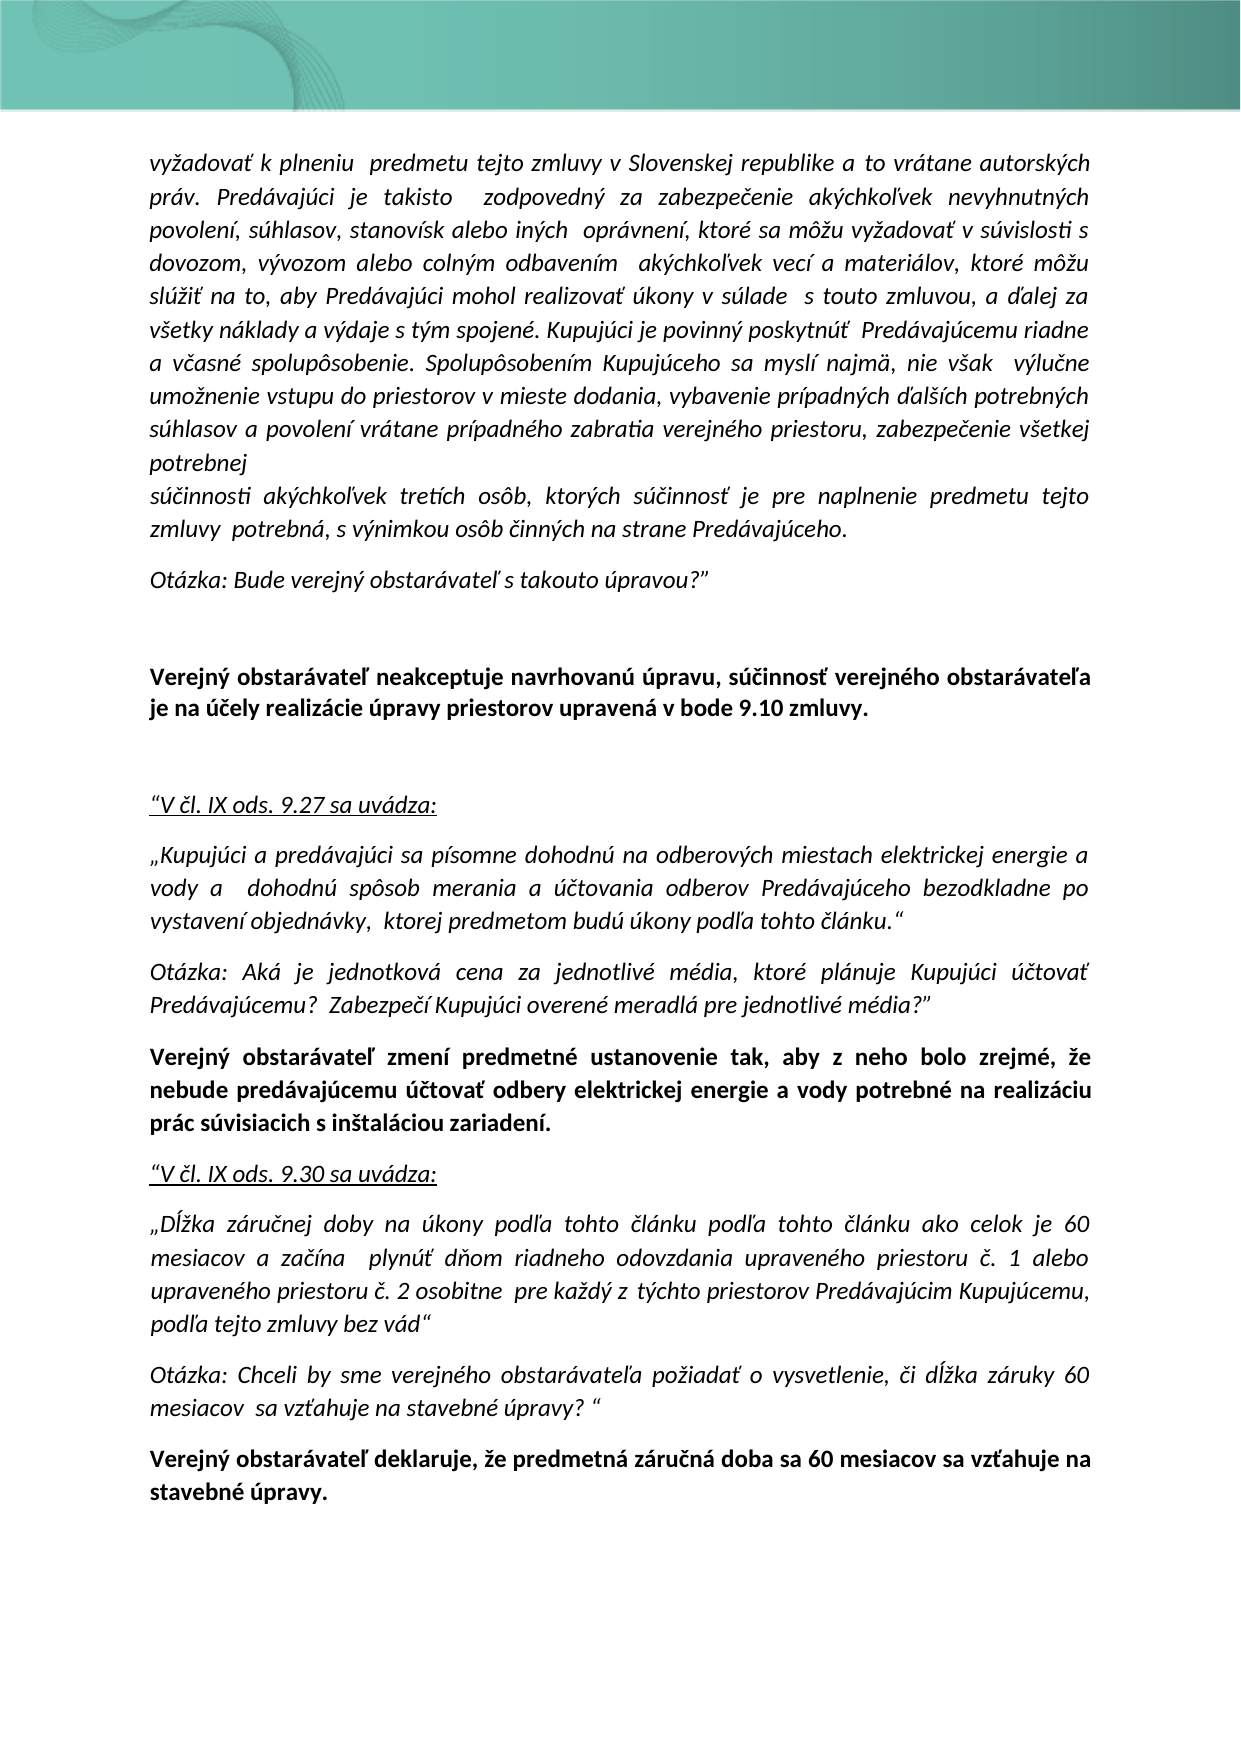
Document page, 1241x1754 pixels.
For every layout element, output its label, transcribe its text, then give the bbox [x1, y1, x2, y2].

text Otázka: Bude verejný obstarávateľ s takouto úpravou?” [149, 564, 1093, 595]
text „Dĺžka záručnej doby na úkony podľa tohto článku podľa tohto článku ako celok je 60 mesiacov a začína plynúť dňom riadneho odovzdania upraveného priestoru č. 1 alebo upraveného priestoru č. 2 osobitne pre každý z týchto priestorov Predávajúcim Kupujúcemu, podľa tejto zmluvy bez vád“ [149, 1208, 1093, 1339]
text súčinnosti akýchkoľvek tretích osôb, ktorých súčinnosť je pre naplnenie predmetu tejto zmluvy potrebná, s výnimkou osôb činných na strane Predávajúceho. [150, 480, 1093, 544]
text Verejný obstarávateľ neakceptuje navrhovanú úpravu, súčinnosť verejného obstarávateľa je na účely realizácie úpravy priestorov upravená v bode 9.10 zmluvy. [149, 661, 1093, 722]
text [149, 148, 1093, 477]
text “V čl. IX ods. 9.30 sa uvádza: [149, 1158, 1093, 1188]
text „Kupujúci a predávajúci sa písomne dohodnú na odberových miestach elektrickej energie a vody a dohodnú spôsob merania a účtovania odberov Predávajúceho bezodkladne po vystavení objednávky, ktorej predmetom budú úkony podľa tohto článku.“ [149, 839, 1093, 936]
text Otázka: Aká je jednotková cena za jednotlivé média, ktoré plánuje Kupujúci účtovať Predávajúcemu? Zabezpečí Kupujúci overené meradlá pre jednotlivé média?” [149, 956, 1093, 1020]
text Verejný obstarávateľ deklaruje, že predmetná záručná doba sa 60 mesiacov sa vzťahuje na stavebné úpravy. [149, 1443, 1093, 1507]
picture [0, 0, 1241, 112]
text Verejný obstarávateľ zmení predmetné ustanovenie tak, aby z neho bolo zrejmé, že nebude predávajúcemu účtovať odbery elektrickej energie a vody potrebné na realizáciu prác súvisiacich s inštaláciou zariadení. [149, 1041, 1093, 1138]
text Otázka: Chceli by sme verejného obstarávateľa požiadať o vysvetlenie, či dĺžka záruky 60 mesiacov sa vzťahuje na stavebné úpravy? “ [149, 1359, 1093, 1423]
text “V čl. IX ods. 9.27 sa uvádza: [149, 789, 1093, 819]
